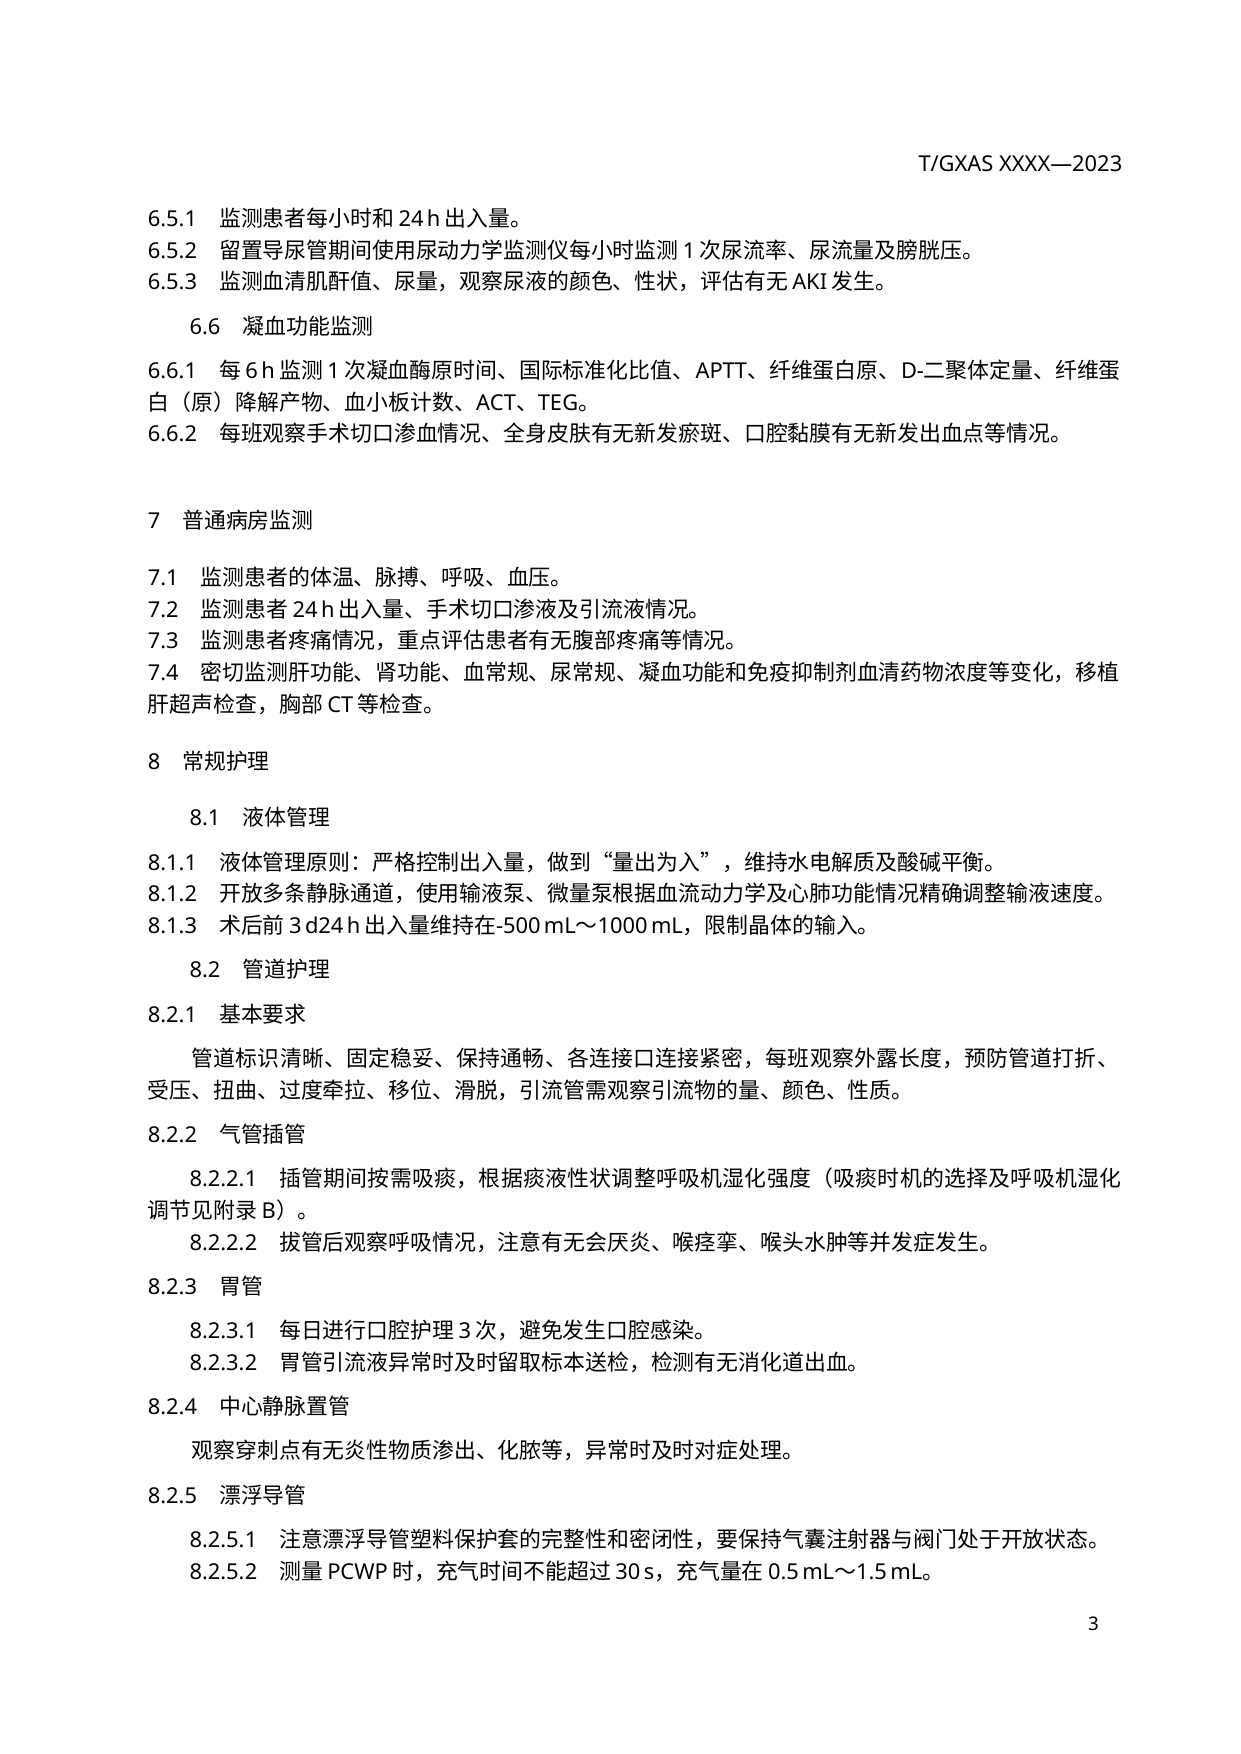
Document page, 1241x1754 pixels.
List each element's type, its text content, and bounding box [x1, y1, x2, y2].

text 监测患者疼痛情况，重点评估患者有无腹部疼痛等情况。 [148, 623, 1122, 655]
text 胃管引流液异常时及时留取标本送检，检测有无消化道出血。 [148, 1345, 1122, 1377]
text 开放多条静脉通道，使用输液泵、微量泵根据血流动力学及心肺功能情况精确调整输液速度。 [148, 876, 1122, 908]
text 液体管理原则：严格控制出入量，做到“量出为入”，维持水电解质及酸碱平衡。 [148, 845, 1122, 876]
text 管道护理 [148, 952, 1122, 984]
text 插管期间按需吸痰，根据痰液性状调整呼吸机湿化强度（吸痰时机的选择及呼吸机湿化调节见附录B）。 [148, 1161, 1122, 1225]
text 中心静脉置管 [148, 1389, 1122, 1421]
text 管道标识清晰、固定稳妥、保持通畅、各连接口连接紧密，每班观察外露长度，预防管道打折、受压、扭曲、过度牵拉、移位、滑脱，引流管需观察引流物的量、颜色、性质。 [148, 1041, 1122, 1104]
text 观察穿刺点有无炎性物质渗出、化脓等，异常时及时对症处理。 [148, 1433, 1122, 1465]
text 监测血清肌酐值、尿量，观察尿液的颜色、性状，评估有无AKI发生。 [148, 264, 1122, 296]
text 注意漂浮导管塑料保护套的完整性和密闭性，要保持气囊注射器与阀门处于开放状态。 [148, 1522, 1122, 1554]
text 普通病房监测 [148, 503, 1122, 535]
text 凝血功能监测 [148, 309, 1122, 340]
text 测量PCWP时，充气时间不能超过30 s，充气量在0.5 mL～1.5 mL。 [148, 1554, 1122, 1586]
text 留置导尿管期间使用尿动力学监测仪每小时监测1次尿流率、尿流量及膀胱压。 [148, 233, 1122, 264]
text 漂浮导管 [148, 1478, 1122, 1509]
text 常规护理 [148, 744, 1122, 775]
text 胃管 [148, 1269, 1122, 1301]
text 每6 h监测1次凝血酶原时间、国际标准化比值、APTT、纤维蛋白原、D-二聚体定量、纤维蛋白（原）降解产物、血小板计数、ACT、TEG。 [148, 353, 1122, 416]
text 术后前3 d24 h出入量维持在-500 mL～1000 mL，限制晶体的输入。 [148, 908, 1122, 940]
text 监测患者每小时和24 h出入量。 [148, 201, 1122, 233]
text 基本要求 [148, 997, 1122, 1028]
text 密切监测肝功能、肾功能、血常规、尿常规、凝血功能和免疫抑制剂血清药物浓度等变化，移植肝超声检查，胸部CT等检查。 [148, 655, 1122, 719]
text 气管插管 [148, 1117, 1122, 1149]
text 每日进行口腔护理3次，避免发生口腔感染。 [148, 1313, 1122, 1345]
text 每班观察手术切口渗血情况、全身皮肤有无新发瘀斑、口腔黏膜有无新发出血点等情况。 [148, 416, 1122, 448]
text 液体管理 [148, 800, 1122, 832]
text 监测患者的体温、脉搏、呼吸、血压。 [148, 560, 1122, 592]
text 拔管后观察呼吸情况，注意有无会厌炎、喉痉挛、喉头水肿等并发症发生。 [148, 1225, 1122, 1256]
text 监测患者24 h出入量、手术切口渗液及引流液情况。 [148, 592, 1122, 623]
